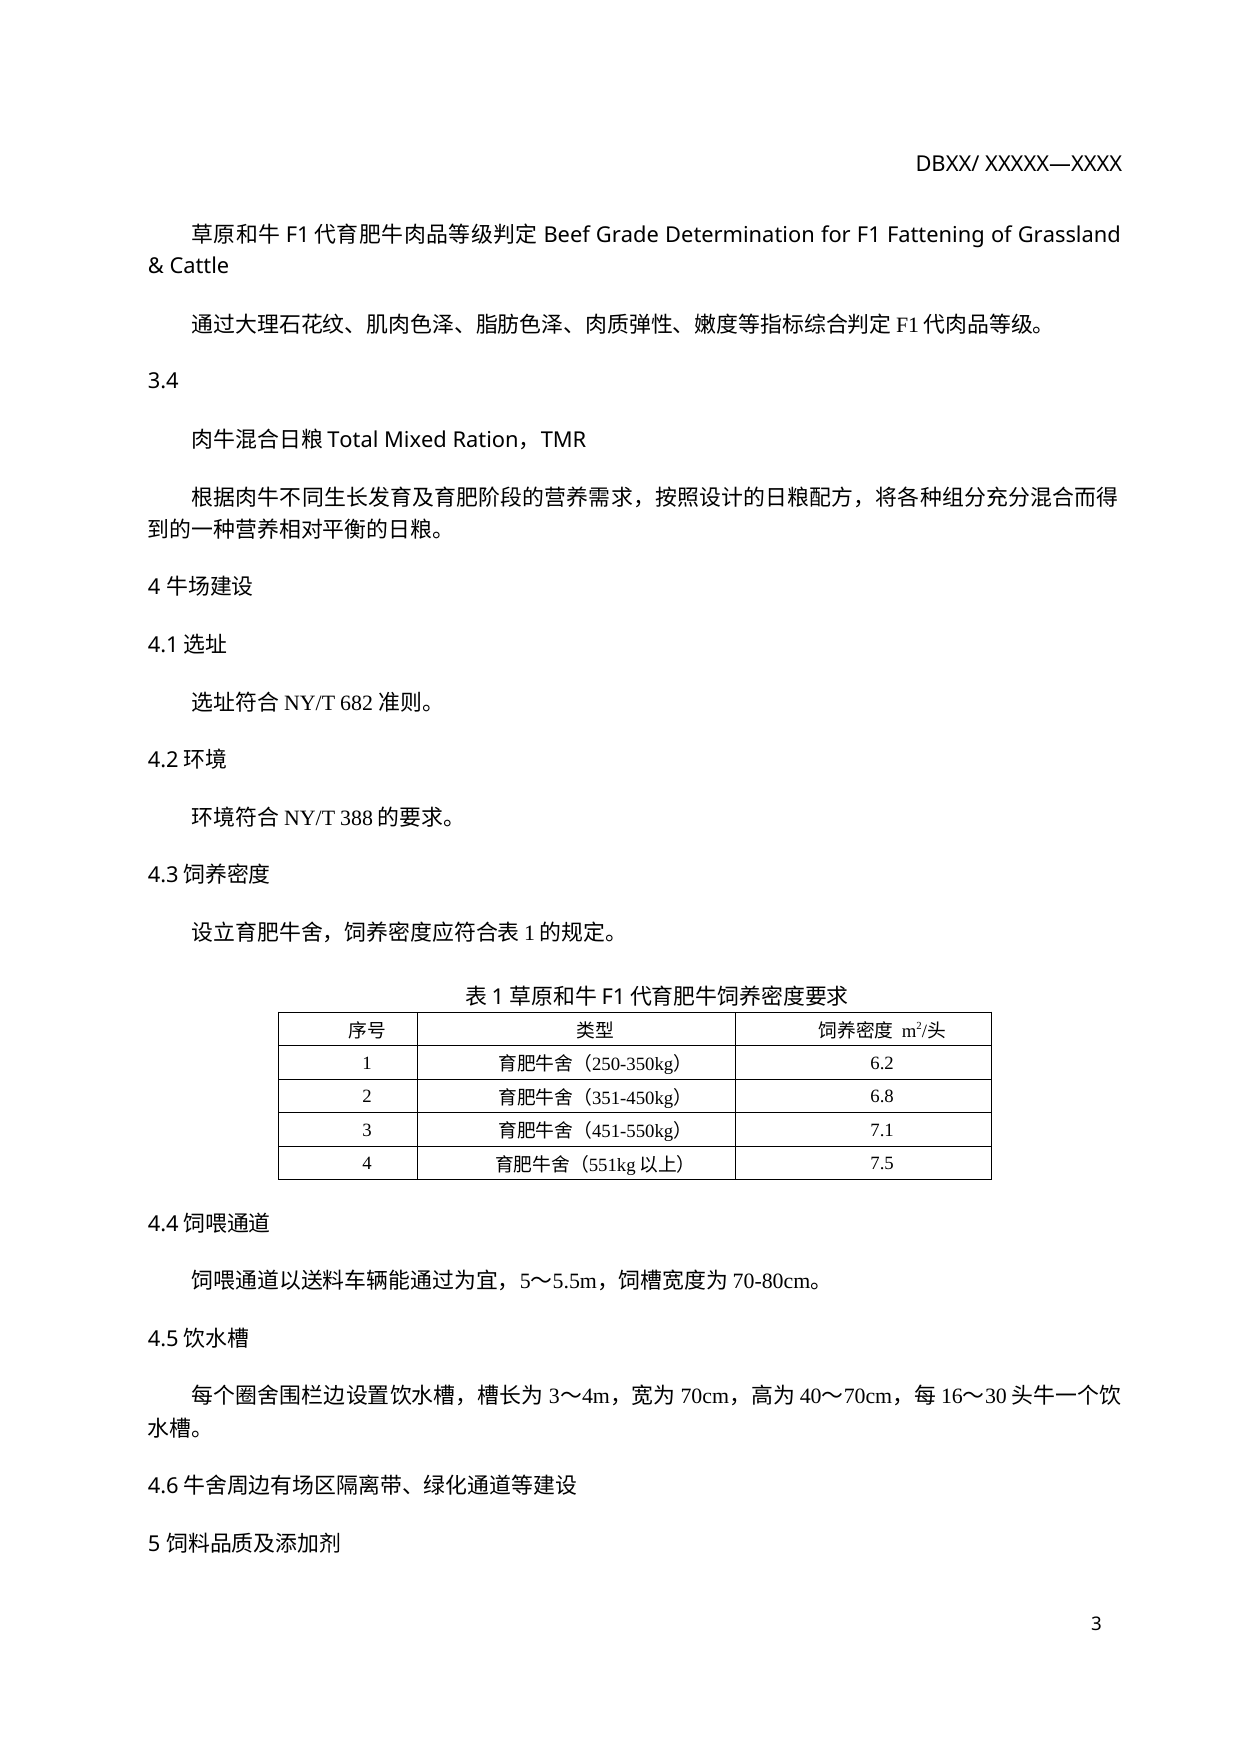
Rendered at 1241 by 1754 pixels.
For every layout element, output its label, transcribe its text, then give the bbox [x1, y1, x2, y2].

table_cell 3 [279, 1113, 417, 1146]
table_cell 1 [279, 1046, 417, 1079]
text 4.1选址 [148, 627, 1122, 659]
text 5 饲料品质及添加剂 [148, 1525, 1122, 1558]
text 环境符合 NY/T 388的要求。 [148, 799, 1122, 832]
text 4 牛场建设 [148, 569, 1122, 602]
text 草原和牛F1代育肥牛肉品等级判定Beef Grade Determination for F1 Fattening of Grassland & Cattle [148, 217, 1122, 282]
table_cell 6.2 [736, 1046, 991, 1079]
text 每个圈舍围栏边设置饮水槽，槽长为3～4m，宽为70cm，高为40～70cm，每16～30头牛一个饮水槽。 [148, 1378, 1122, 1443]
text 4.6牛舍周边有场区隔离带、绿化通道等建设 [148, 1468, 1122, 1500]
list 通过大理石花纹、肌肉色泽、脂肪色泽、肉质弹性、嫩度等指标综合判定F1代肉品等级。 [148, 307, 1122, 339]
table_cell 7.5 [736, 1147, 991, 1179]
text 4.2环境 [148, 742, 1122, 774]
table_cell 2 [279, 1080, 417, 1112]
text 3.4 [148, 364, 1122, 397]
table_cell 4 [279, 1147, 417, 1179]
text 根据肉牛不同生长发育及育肥阶段的营养需求，按照设计的日粮配方，将各种组分充分混合而得到的一种营养相对平衡的日粮。 [148, 479, 1122, 544]
table_header 类型 [418, 1013, 735, 1045]
table_cell 育肥牛舍（551kg以上） [418, 1147, 735, 1179]
text 肉牛混合日粮Total Mixed Ration，TMR [148, 422, 1122, 454]
text 表1 草原和牛F1代育肥牛饲养密度要求 [148, 979, 1122, 1012]
text 4.5饮水槽 [148, 1320, 1122, 1353]
text 选址符合 NY/T 682 准则。 [148, 684, 1122, 717]
table_header 序号 [279, 1013, 417, 1045]
table_cell 6.8 [736, 1080, 991, 1112]
table_cell 育肥牛舍（250-350kg） [418, 1046, 735, 1079]
text 4.3饲养密度 [148, 857, 1122, 889]
table_cell 育肥牛舍（351-450kg） [418, 1080, 735, 1112]
text 饲喂通道以送料车辆能通过为宜，5～5.5m，饲槽宽度为70-80cm。 [148, 1263, 1122, 1295]
text 4.4饲喂通道 [148, 1205, 1122, 1238]
table_cell 7.1 [736, 1113, 991, 1146]
table_cell 育肥牛舍（451-550kg） [418, 1113, 735, 1146]
text 设立育肥牛舍，饲养密度应符合表1的规定。 [148, 914, 1122, 947]
table_header 饲养密度 m2/头 [736, 1013, 991, 1045]
